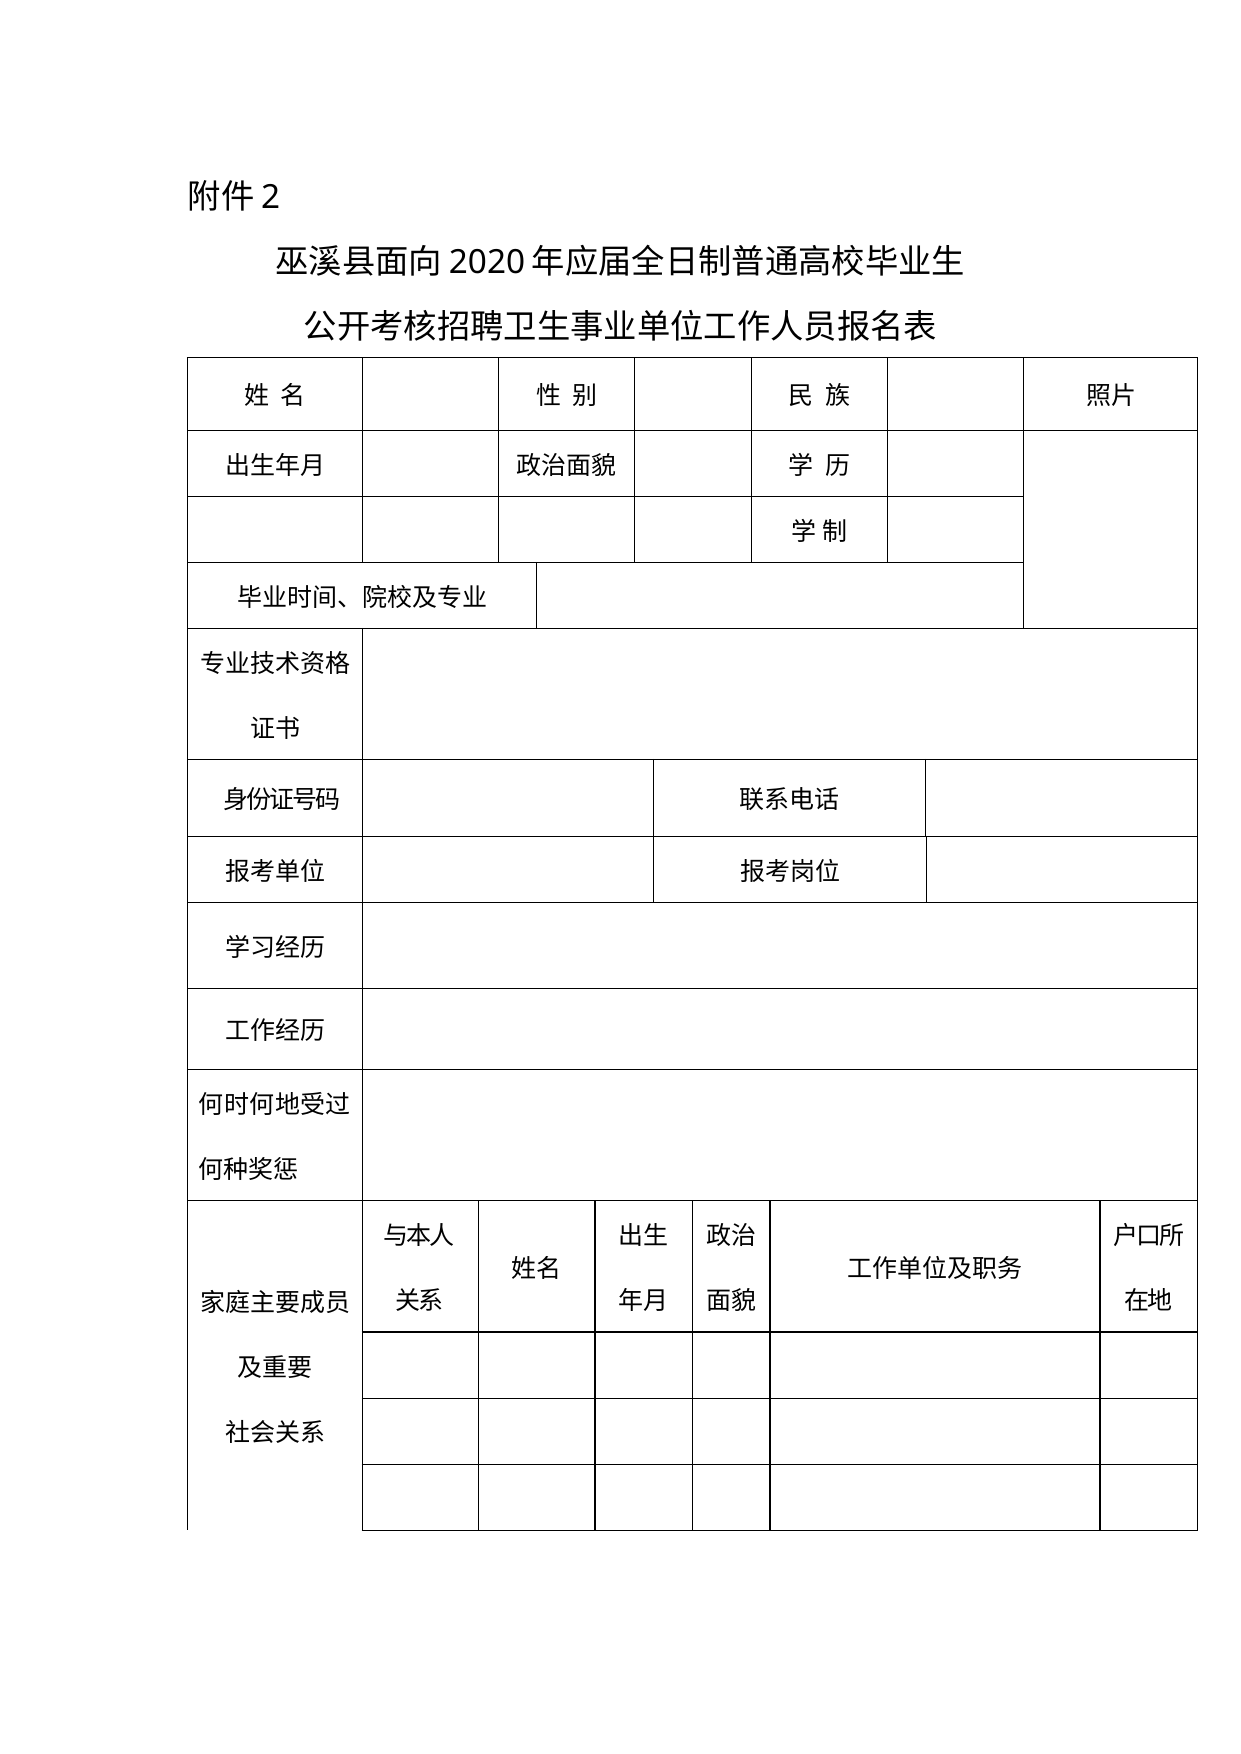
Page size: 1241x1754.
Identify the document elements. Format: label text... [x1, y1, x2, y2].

table_cell 出生年月 [596, 1201, 692, 1331]
table_cell 出生年月 [188, 431, 362, 496]
table_cell [927, 837, 1197, 902]
table_cell 身份证号码 [188, 760, 362, 836]
table_cell [363, 837, 653, 902]
table_header 性 别 [499, 358, 634, 430]
table_cell [1101, 1465, 1197, 1529]
table_cell [1101, 1333, 1197, 1397]
table_cell [363, 629, 1197, 759]
table_cell [479, 1399, 594, 1463]
table_cell 联系电话 [654, 760, 925, 836]
table_cell [926, 760, 1197, 836]
table_cell 家庭主要成员及重要 社会关系 [188, 1201, 362, 1529]
table_cell 报考岗位 [654, 837, 926, 902]
table_header 民 族 [752, 358, 887, 430]
text 附件2 [187, 162, 1053, 227]
table_cell [363, 1399, 478, 1463]
table_cell 工作单位及职务 [771, 1201, 1099, 1331]
table_cell [635, 497, 751, 562]
table_cell [635, 431, 751, 496]
text 巫溪县面向2020年应届全日制普通高校毕业生 [187, 227, 1053, 292]
table_cell [596, 1399, 692, 1463]
table_cell [363, 431, 498, 496]
table_cell [363, 760, 653, 836]
table_cell 工作经历 [188, 989, 362, 1069]
table_cell [363, 1333, 478, 1397]
table_cell [363, 903, 1197, 987]
table_cell [1101, 1399, 1197, 1463]
table_cell [693, 1333, 769, 1397]
table_cell [363, 1070, 1197, 1200]
table_cell 学 历 [752, 431, 887, 496]
table_cell 毕业时间、院校及专业 [188, 563, 536, 628]
table_cell [693, 1399, 769, 1463]
table_cell [1024, 431, 1197, 628]
table_cell [363, 497, 498, 562]
table_cell [888, 497, 1023, 562]
table_cell [771, 1399, 1099, 1463]
table_cell [771, 1465, 1099, 1529]
table_cell 何时何地受过何种奖惩 [188, 1070, 362, 1200]
table_cell [537, 563, 1023, 628]
table_cell 报考单位 [188, 837, 362, 902]
table_cell [771, 1333, 1099, 1397]
table_cell 政治面貌 [693, 1201, 769, 1331]
table_cell 政治面貌 [499, 431, 634, 496]
table_cell [693, 1465, 769, 1529]
table_cell [499, 497, 634, 562]
table_cell [479, 1465, 594, 1529]
table_cell 专业技术资格证书 [188, 629, 362, 759]
table_cell 与本人 关系 [363, 1201, 478, 1331]
table_cell [363, 1465, 478, 1529]
table_cell 姓名 [479, 1201, 594, 1331]
table_cell [888, 431, 1023, 496]
table_header [888, 358, 1023, 430]
table_cell [363, 989, 1197, 1069]
table_cell [596, 1333, 692, 1397]
table_cell [596, 1465, 692, 1529]
table_header 照片 [1024, 358, 1197, 430]
table_header 姓 名 [188, 358, 362, 430]
table_header [635, 358, 751, 430]
table_cell 学习经历 [188, 903, 362, 987]
table_cell 学 制 [752, 497, 887, 562]
table_header [363, 358, 498, 430]
table_cell [188, 497, 362, 562]
table_cell [479, 1333, 594, 1397]
table_cell 户口所在地 [1101, 1201, 1197, 1331]
text 公开考核招聘卫生事业单位工作人员报名表 [187, 292, 1053, 357]
